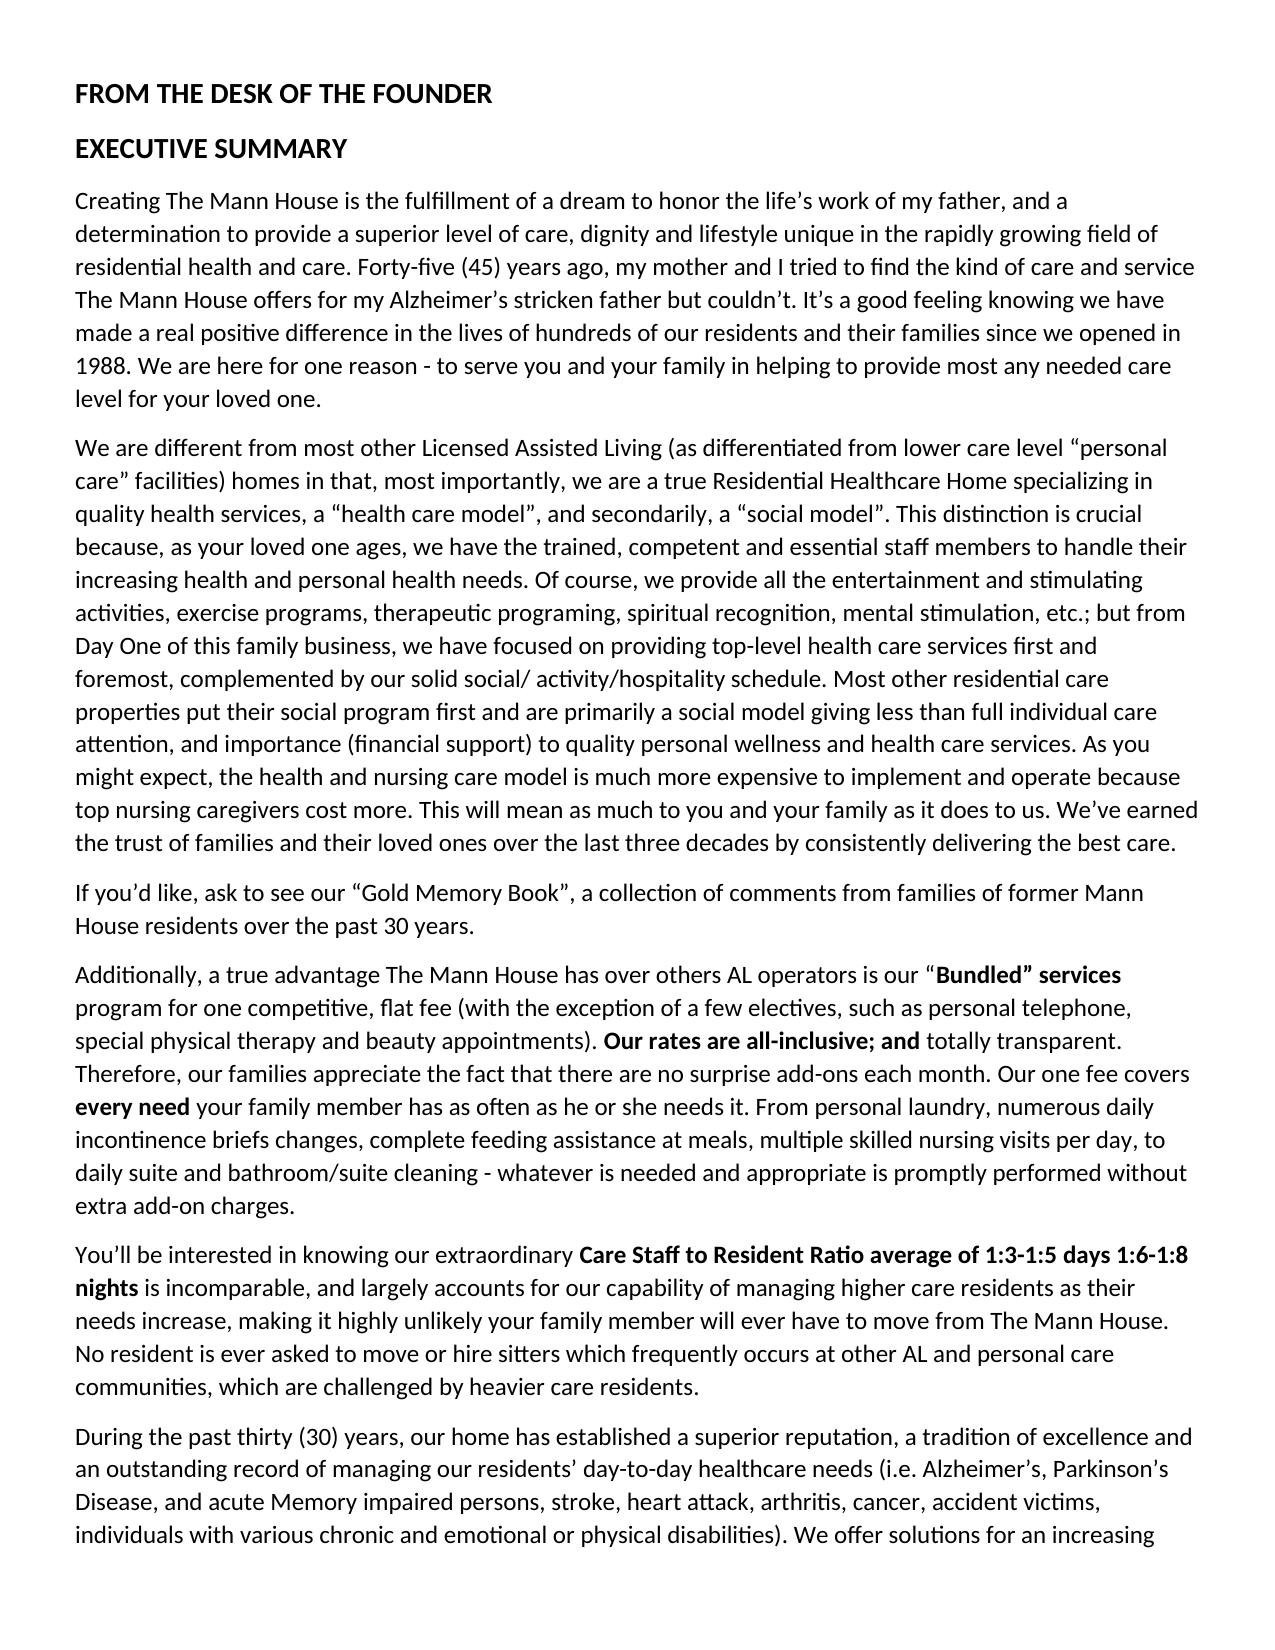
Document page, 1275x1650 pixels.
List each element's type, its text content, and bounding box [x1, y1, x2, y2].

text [75, 1421, 1200, 1550]
text We are different from most other Licensed Assisted Living (as differentiated from lower care level “personal care” facilities) homes in that, most importantly, we are a true Residential Healthcare Home specializing in quality health services, a “health care model”, and secondarily, a “social model”. This distinction is crucial because, as your loved one ages, we have the trained, competent and essential staff members to handle their increasing health and personal health needs. Of course, we provide all the entertainment and stimulating activities, exercise programs, therapeutic programing, spiritual recognition, mental stimulation, etc.; but from Day One of this family business, we have focused on providing top-level health care services first and foremost, complemented by our solid social/ activity/hospitality schedule. Most other residential care properties put their social program first and are primarily a social model giving less than full individual care attention, and importance (financial support) to quality personal wellness and health care services. As you might expect, the health and nursing care model is much more expensive to implement and operate because top nursing caregivers cost more. This will mean as much to you and your family as it does to us. We’ve earned the trust of families and their loved ones over the last three decades by consistently delivering the best care. [75, 432, 1200, 858]
text EXECUTIVE SUMMARY [75, 130, 1200, 166]
text If you’d like, ask to see our “Gold Memory Book”, a collection of comments from families of former Mann House residents over the past 30 years. [75, 877, 1200, 940]
text Creating The Mann House is the fulfillment of a dream to honor the life’s work of my father, and a determination to provide a superior level of care, dignity and lifestyle unique in the rapidly growing field of residential health and care. Forty-five (45) years ago, my mother and I tried to find the kind of care and service The Mann House offers for my Alzheimer’s stricken father but couldn’t. It’s a good feeling knowing we have made a real positive difference in the lives of hundreds of our residents and their families since we opened in 1988. We are here for one reason - to serve you and your family in helping to provide most any needed care level for your loved one. [75, 185, 1200, 413]
text Additionally, a true advantage The Mann House has over others AL operators is our “Bundled” services program for one competitive, flat fee (with the exception of a few electives, such as personal telephone, special physical therapy and beauty appointments). Our rates are all-inclusive; and totally transparent. Therefore, our families appreciate the fact that there are no surprise add-ons each month. Our one fee covers every need your family member has as often as he or she needs it. From personal laundry, numerous daily incontinence briefs changes, complete feeding assistance at meals, multiple skilled nursing visits per day, to daily suite and bathroom/suite cleaning - whatever is needed and appropriate is promptly performed without extra add-on charges. [75, 959, 1200, 1220]
text FROM THE DESK OF THE FOUNDER [75, 75, 1200, 111]
text You’ll be interested in knowing our extraordinary Care Staff to Resident Ratio average of 1:3-1:5 days 1:6-1:8 nights is incomparable, and largely accounts for our capability of managing higher care residents as their needs increase, making it highly unlikely your family member will ever have to move from The Mann House. No resident is ever asked to move or hire sitters which frequently occurs at other AL and personal care communities, which are challenged by heavier care residents. [75, 1239, 1200, 1402]
